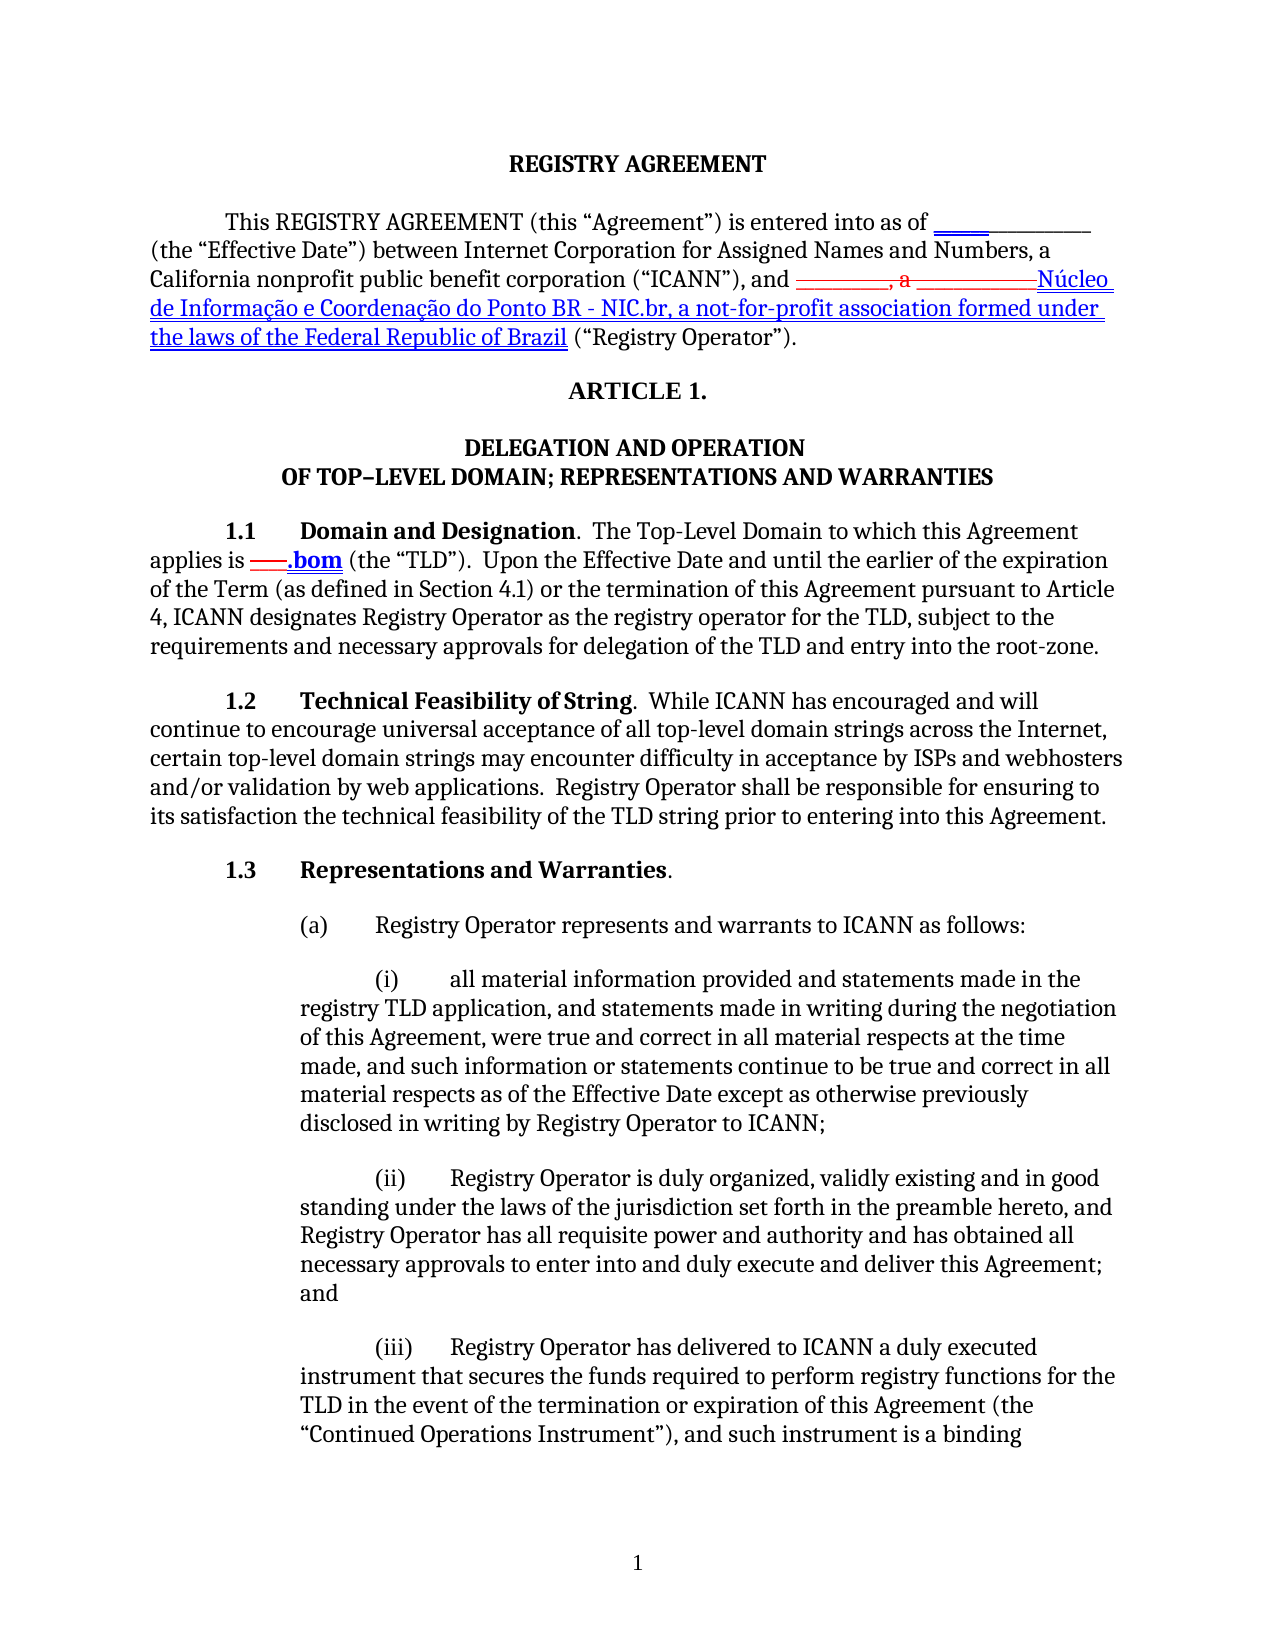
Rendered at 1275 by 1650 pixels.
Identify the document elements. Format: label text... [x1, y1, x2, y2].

text DELEGATION AND OPERATION OF TOP–LEVEL DOMAIN; REPRESENTATIONS AND WARRANTIES [150, 376, 1125, 491]
title REGISTRY AGREEMENT [150, 150, 1125, 179]
text Technical Feasibility of String. While ICANN has encouraged and will continue to encourage universal acceptance of all top-level domain strings across the Internet, certain top-level domain strings may encounter difficulty in acceptance by ISPs and webhosters and/or validation by web applications. Registry Operator shall be responsible for ensuring to its satisfaction the technical feasibility of the TLD string prior to entering into this Agreement. [150, 686, 1125, 830]
text Representations and Warranties. [150, 855, 1125, 885]
text Domain and Designation. The Top-Level Domain to which this Agreement applies is ____.bom (the “TLD”). Upon the Effective Date and until the earlier of the expiration of the Term (as defined in Section 4.1) or the termination of this Agreement pursuant to Article 4, ICANN designates Registry Operator as the registry operator for the TLD, subject to the requirements and necessary approvals for delegation of the TLD and entry into the root-zone. [150, 516, 1125, 661]
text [300, 1332, 1125, 1448]
text This REGISTRY AGREEMENT (this “Agreement”) is entered into as of _________________ (the “Effective Date”) between Internet Corporation for Assigned Names and Numbers, a California nonprofit public benefit corporation (“ICANN”), and __________, a _____________Núcleo de Informação e Coordenação do Ponto BR - NIC.br, a not-for-profit association formed under the laws of the Federal Republic of Brazil (“Registry Operator”). [150, 207, 1125, 351]
text all material information provided and statements made in the registry TLD application, and statements made in writing during the negotiation of this Agreement, were true and correct in all material respects at the time made, and such information or statements continue to be true and correct in all material respects as of the Effective Date except as otherwise previously disclosed in writing by Registry Operator to ICANN; [300, 964, 1125, 1138]
text Registry Operator is duly organized, validly existing and in good standing under the laws of the jurisdiction set forth in the preamble hereto, and Registry Operator has all requisite power and authority and has obtained all necessary approvals to enter into and duly execute and deliver this Agreement; and [300, 1163, 1125, 1307]
text Registry Operator represents and warrants to ICANN as follows: [150, 910, 1125, 939]
